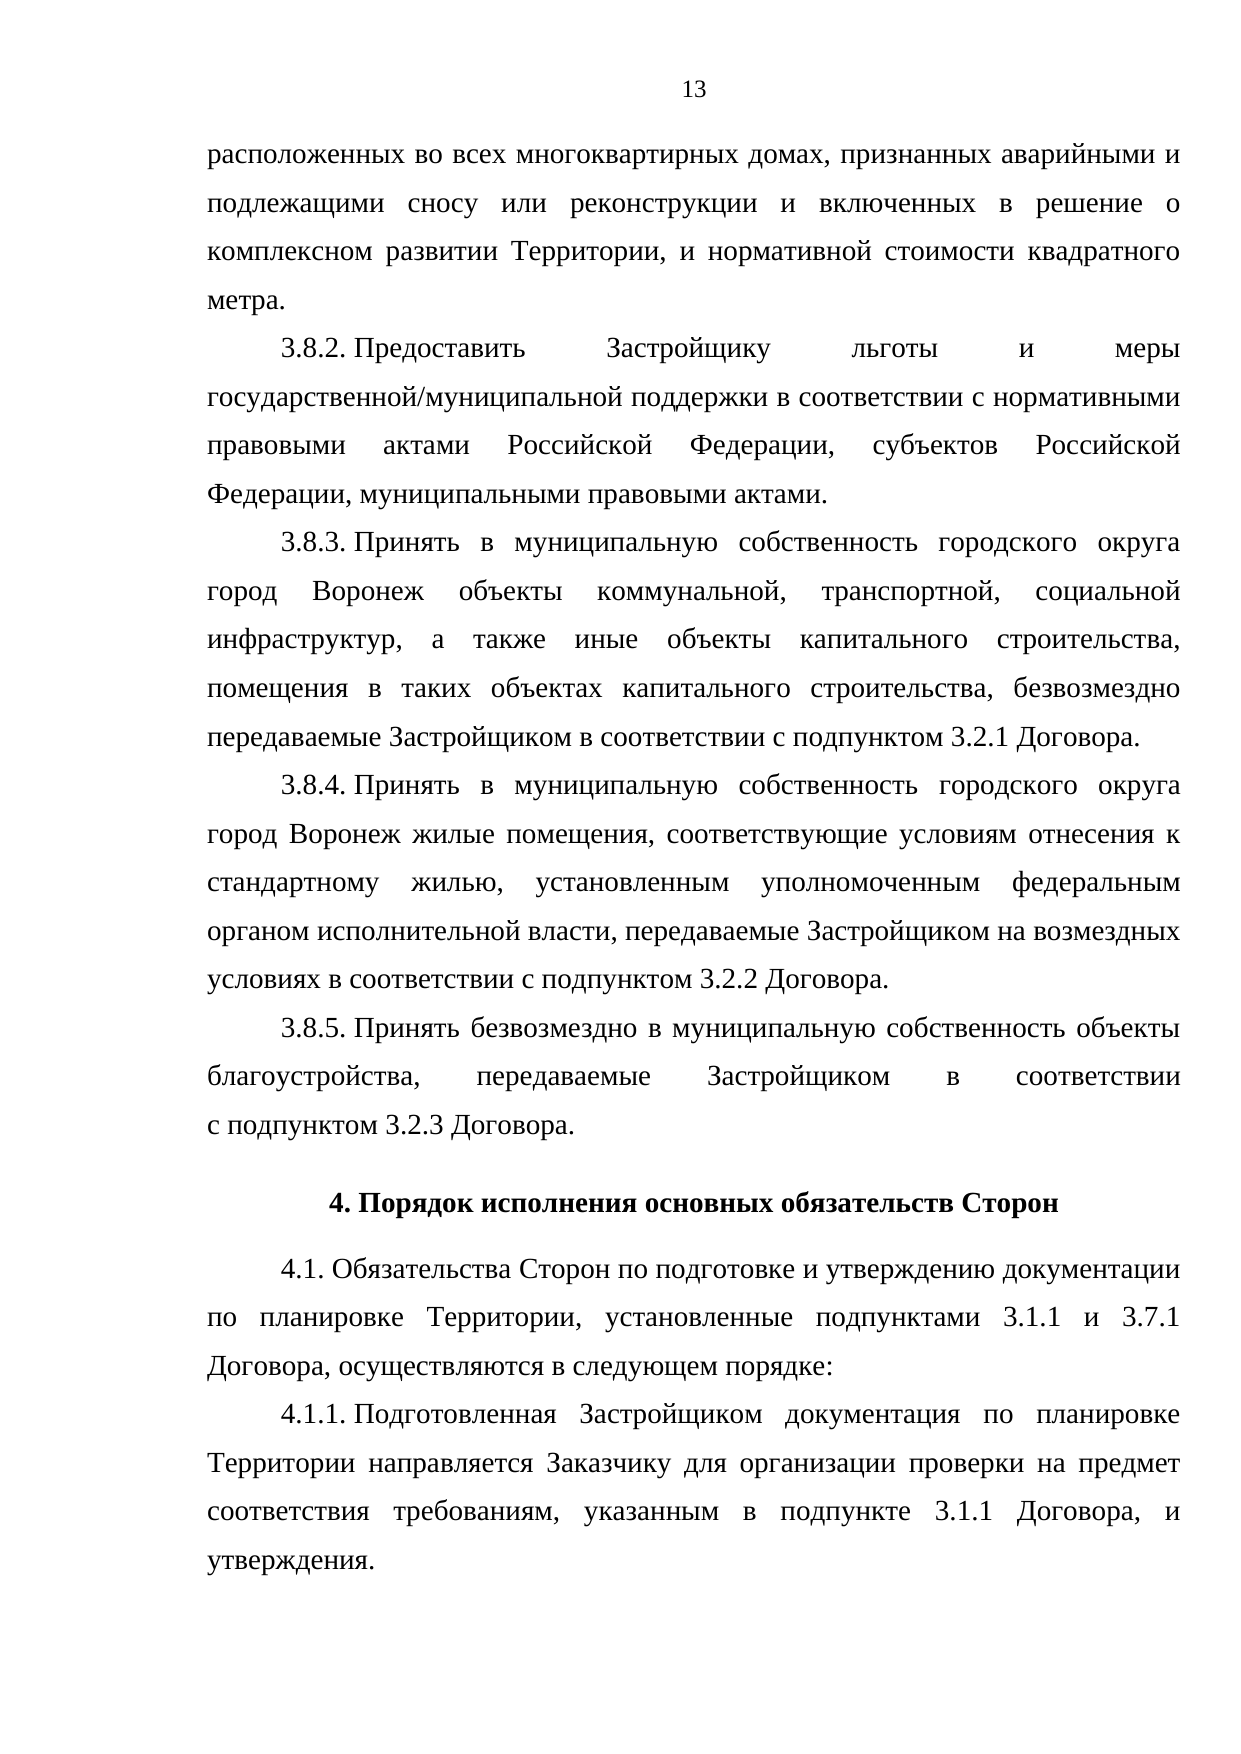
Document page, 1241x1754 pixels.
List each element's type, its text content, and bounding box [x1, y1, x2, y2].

text 4.1. Обязательства Сторон по подготовке и утверждению документации по планировке Территории, установленные подпунктами 3.1.1 и 3.7.1 Договора, осуществляются в следующем порядке: [207, 1251, 1181, 1381]
text 3.8.2. Предоставить Застройщику льготы и меры государственной/муниципальной поддержки в соответствии с нормативными правовыми актами Российской Федерации, субъектов Российской Федерации, муниципальными правовыми актами. [207, 330, 1181, 509]
text 3.8.4. Принять в муниципальную собственность городского округа город Воронеж жилые помещения, соответствующие условиям отнесения к стандартному жилью, установленным уполномоченным федеральным органом исполнительной власти, передаваемые Застройщиком на возмездных условиях в соответствии с подпунктом 3.2.2 Договора. [207, 767, 1181, 995]
text 4.1.1. Подготовленная Застройщиком документация по планировке Территории направляется Заказчику для организации проверки на предмет соответствия требованиям, указанным в подпункте 3.1.1 Договора, и утверждения. [207, 1396, 1181, 1576]
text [207, 136, 1181, 315]
text 3.8.5. Принять безвозмездно в муниципальную собственность объекты благоустройства, передаваемые Застройщиком в соответствии с подпунктом 3.2.3 Договора. [207, 1010, 1181, 1141]
text 4. Порядок исполнения основных обязательств Сторон [207, 1187, 1181, 1219]
text 3.8.3. Принять в муниципальную собственность городского округа город Воронеж объекты коммунальной, транспортной, социальной инфраструктур, а также иные объекты капитального строительства, помещения в таких объектах капитального строительства, безвозмездно передаваемые Застройщиком в соответствии с подпунктом 3.2.1 Договора. [207, 524, 1181, 752]
